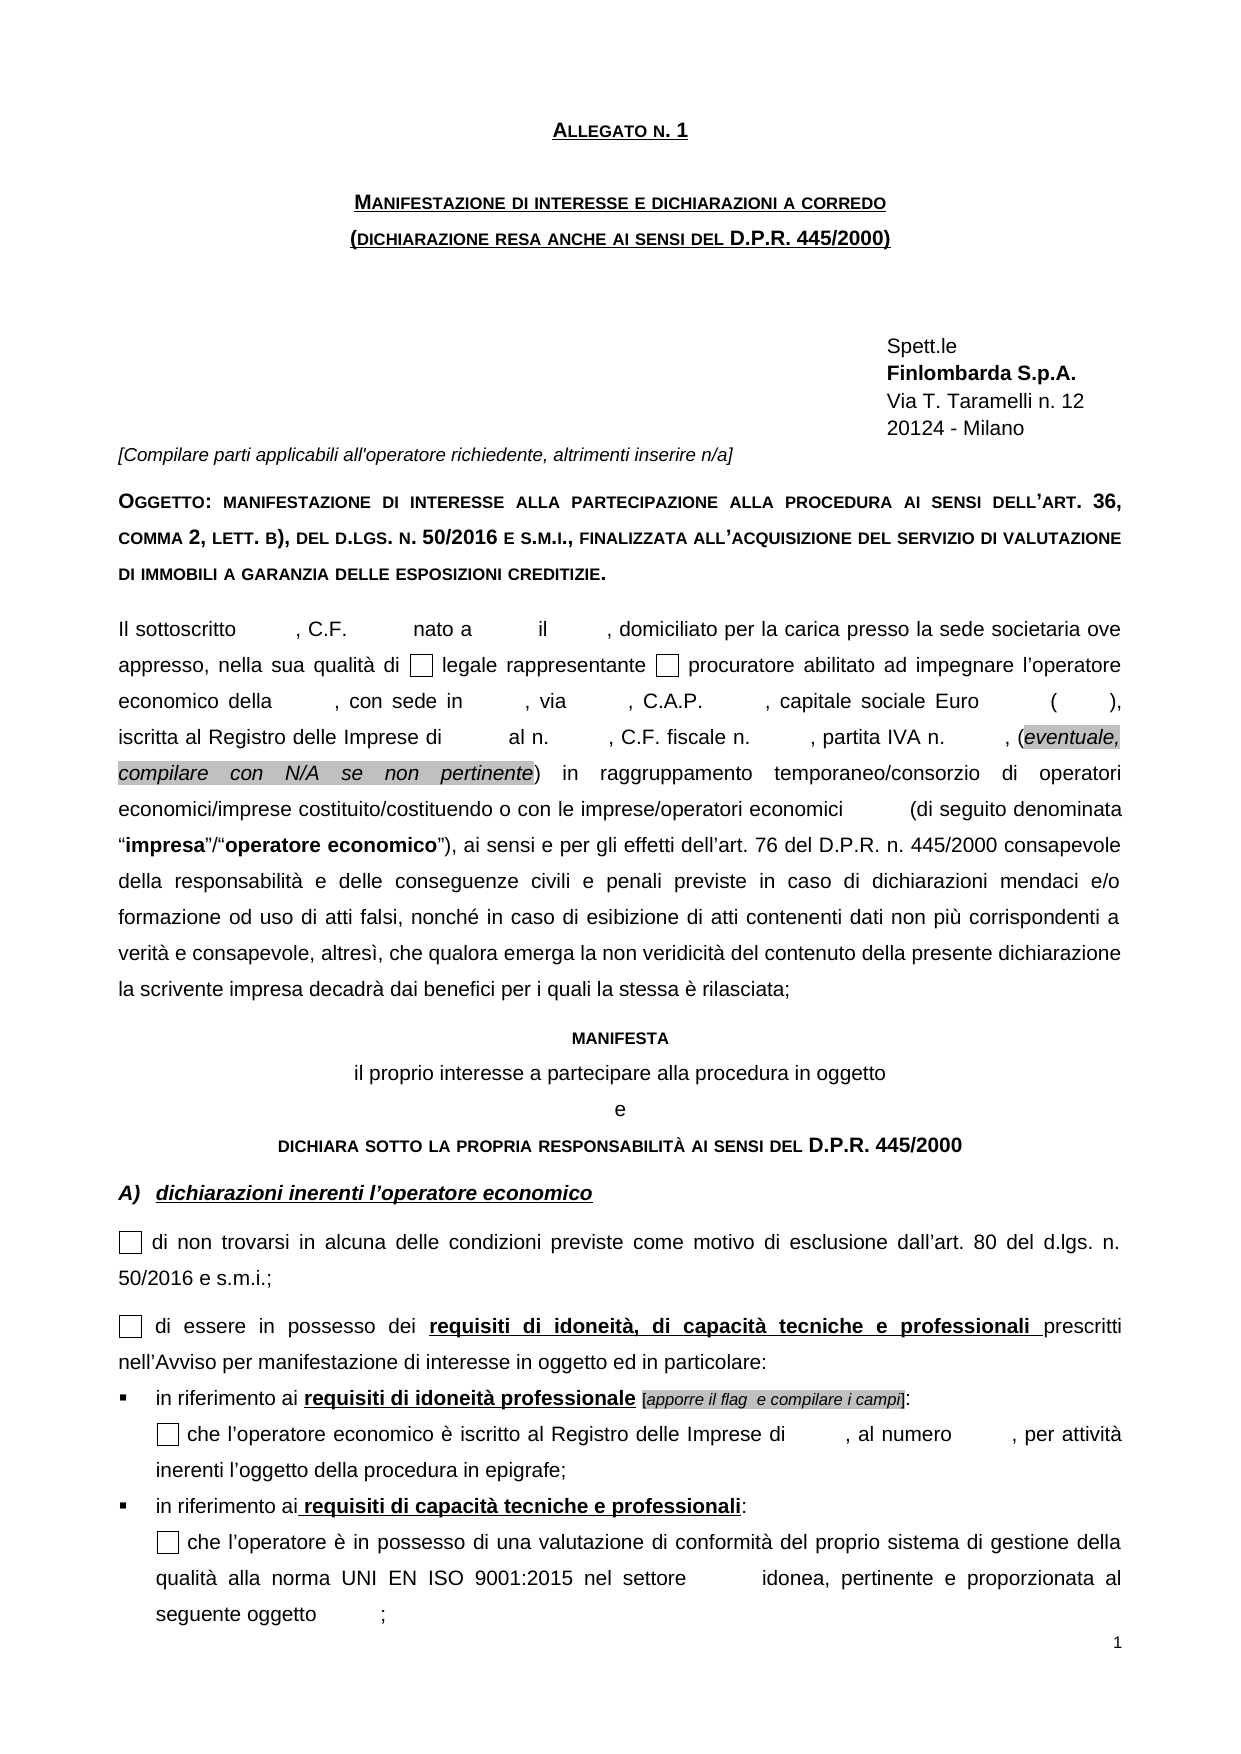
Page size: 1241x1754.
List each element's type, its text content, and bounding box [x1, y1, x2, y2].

text dichiara sotto la propria responsabilità ai sensi del D.P.R. 445/2000 [118, 1133, 1122, 1157]
text di essere in possesso dei requisiti di idoneità, di capacità tecniche e professionali prescritti nell’Avviso per manifestazione di interesse in oggetto ed in particolare: [118, 1314, 1122, 1374]
text 20124 - Milano [886, 416, 1122, 440]
text Allegato n. 1 [118, 118, 1122, 142]
text Via T. Taramelli n. 12 [886, 389, 1122, 413]
text Il sottoscritto , C.F. nato a il , domiciliato per la carica presso la sede societaria ove appresso, nella sua qualità di legale rappresentante procuratore abilitato ad impegnare l’operatore economico della , con sede in , via , C.A.P. , capitale sociale Euro ( ), iscritta al Registro delle Imprese di al n. , C.F. fiscale n. , partita IVA n. , (eventuale, compilare con N/A se non pertinente) in raggruppamento temporaneo/consorzio di operatori economici/imprese costituito/costituendo o con le imprese/operatori economici (di seguito denominata “impresa”/“operatore economico”), ai sensi e per gli effetti dell’art. 76 del D.P.R. n. 445/2000 consapevole della responsabilità e delle conseguenze civili e penali previste in caso di dichiarazioni mendaci e/o formazione od uso di atti falsi, nonché in caso di esibizione di atti contenenti dati non più corrispondenti a verità e consapevole, altresì, che qualora emerga la non veridicità del contenuto della presente dichiarazione la scrivente impresa decadrà dai benefici per i quali la stessa è rilasciata; [118, 617, 1122, 1001]
list che l’operatore è in possesso di una valutazione di conformità del proprio sistema di gestione della qualità alla norma UNI EN ISO 9001:2015 nel settore idonea, pertinente e proporzionata al seguente oggetto ; [156, 1530, 1122, 1626]
list in riferimento ai requisiti di idoneità professionale [apporre il flag e compilare i campi]: [118, 1386, 1122, 1410]
text Oggetto: manifestazione di interesse alla partecipazione alla procedura ai sensi dell’art. 36, comma 2, lett. b), del d.lgs. n. 50/2016 e s.m.i., finalizzata all’acquisizione del servizio di valutazione di immobili a garanzia delle esposizioni creditizie. [118, 488, 1122, 584]
text di non trovarsi in alcuna delle condizioni previste come motivo di esclusione dall’art. 80 del d.lgs. n. 50/2016 e s.m.i.; [118, 1230, 1122, 1289]
text Manifestazione di interesse e dichiarazioni a corredo [118, 190, 1122, 214]
list che l’operatore economico è iscritto al Registro delle Imprese di , al numero , per attività inerenti l’oggetto della procedura in epigrafe; [156, 1422, 1122, 1482]
list dichiarazioni inerenti l’operatore economico [118, 1181, 1122, 1205]
text Spett.le [886, 334, 1122, 358]
text e [118, 1097, 1122, 1121]
list in riferimento ai requisiti di capacità tecniche e professionali: [118, 1494, 1122, 1518]
text [Compilare parti applicabili all'operatore richiedente, altrimenti inserire n/a] [118, 444, 1122, 465]
text il proprio interesse a partecipare alla procedura in oggetto [118, 1061, 1122, 1085]
text manifesta [118, 1025, 1122, 1049]
text Finlombarda S.p.A. [886, 361, 1122, 385]
text (dichiarazione resa anche ai sensi del D.P.R. 445/2000) [118, 226, 1122, 250]
